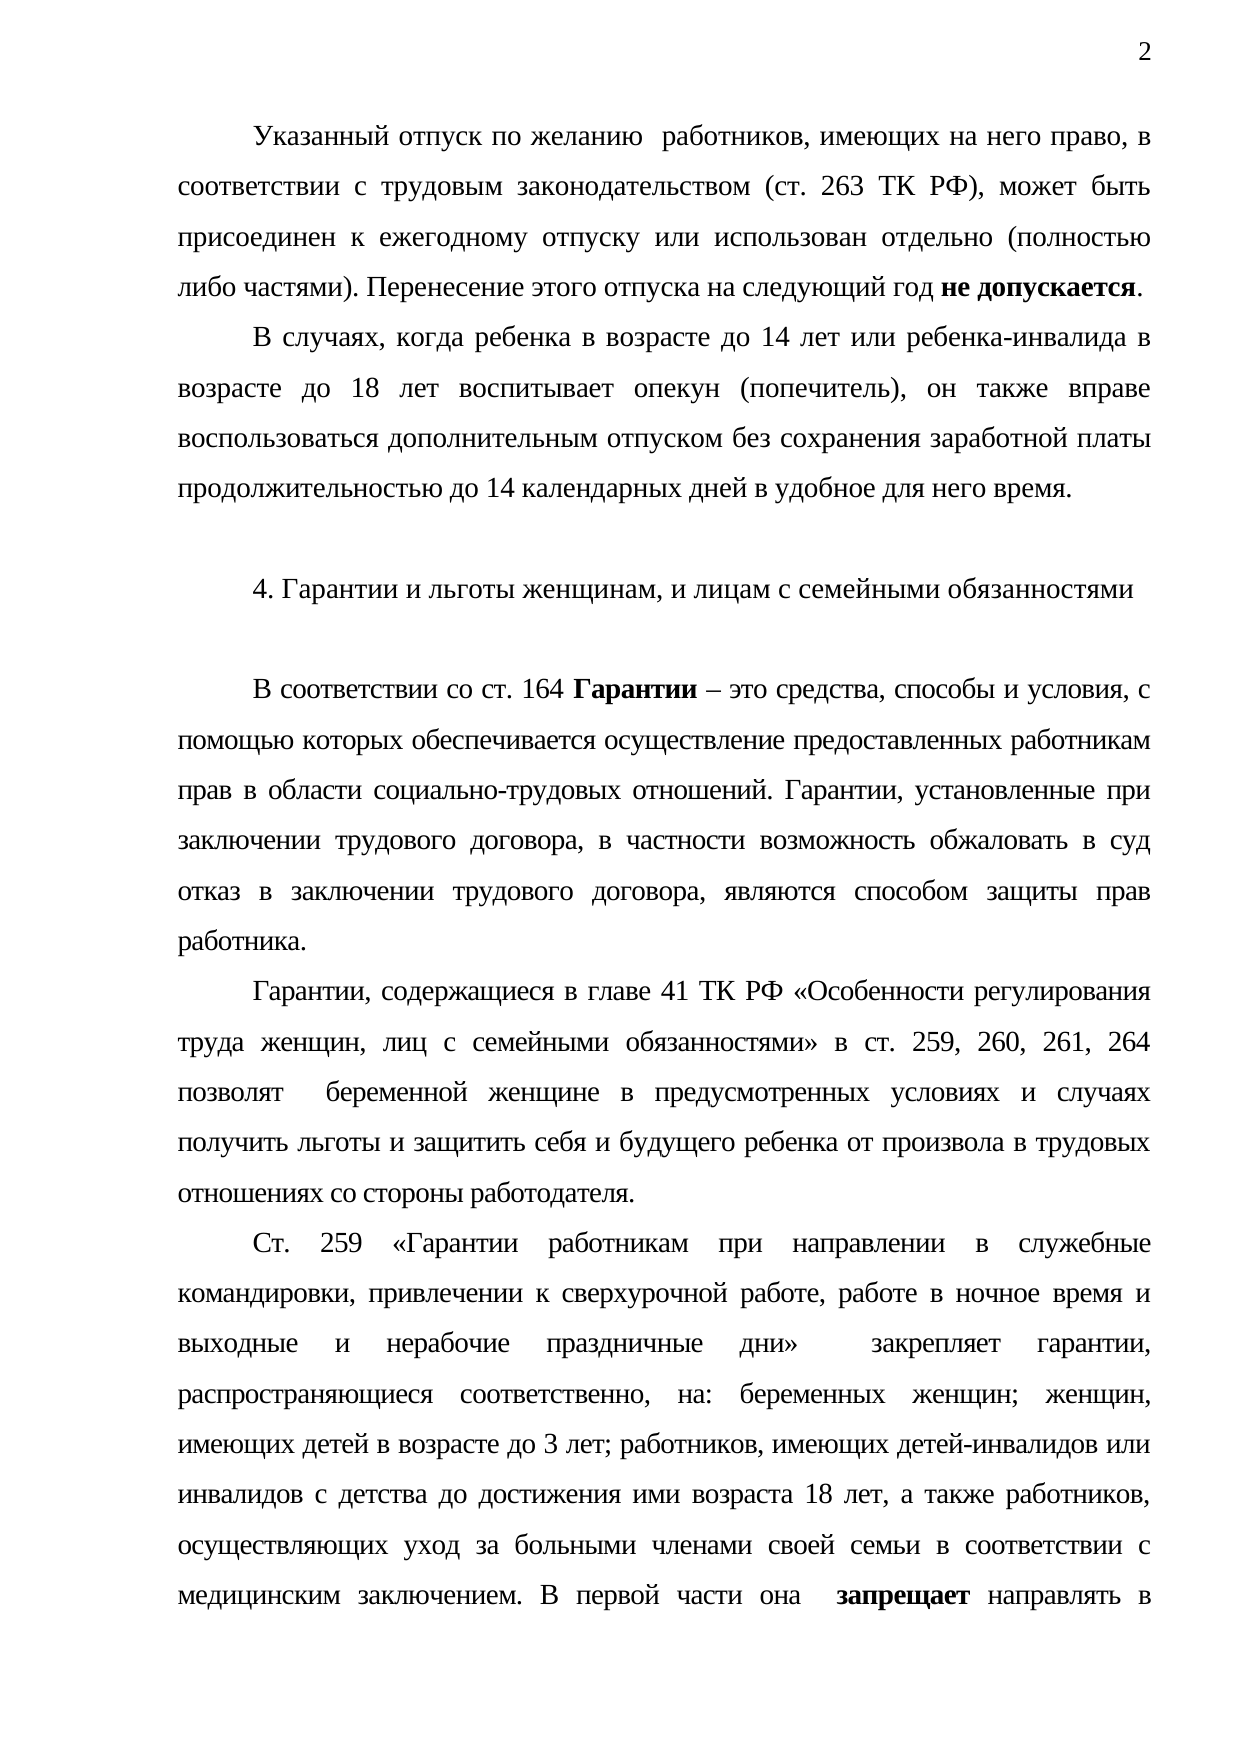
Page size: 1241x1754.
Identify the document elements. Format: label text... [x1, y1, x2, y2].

subtitle 4. Гарантии и льготы женщинам, и лицам с семейными обязанностями [177, 571, 1152, 604]
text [177, 1225, 1152, 1611]
text В соответствии со ст. 164 Гарантии – это средства, способы и условия, с помощью которых обеспечивается осуществление предоставленных работникам прав в области социально-трудовых отношений. Гарантии, установленные при заключении трудового договора, в частности возможность обжаловать в суд отказ в заключении трудового договора, являются способом защиты прав работника. [177, 672, 1152, 957]
text В случаях, когда ребенка в возрасте до 14 лет или ребенка-инвалида в возрасте до 18 лет воспитывает опекун (попечитель), он также вправе воспользоваться дополнительным отпуском без сохранения заработной платы продолжительностью до 14 календарных дней в удобное для него время. [177, 319, 1152, 504]
text Гарантии, содержащиеся в главе 41 ТК РФ «Особенности регулирования труда женщин, лиц с семейными обязанностями» в ст. 259, 260, 261, 264 позволят беременной женщине в предусмотренных условиях и случаях получить льготы и защитить себя и будущего ребенка от произвола в трудовых отношениях со стороны работодателя. [177, 973, 1152, 1208]
text Указанный отпуск по желанию работников, имеющих на него право, в соответствии с трудовым законодательством (ст. 263 ТК РФ), может быть присоединен к ежегодному отпуску или использован отдельно (полностью либо частями). Перенесение этого отпуска на следующий год не допускается. [177, 118, 1152, 303]
